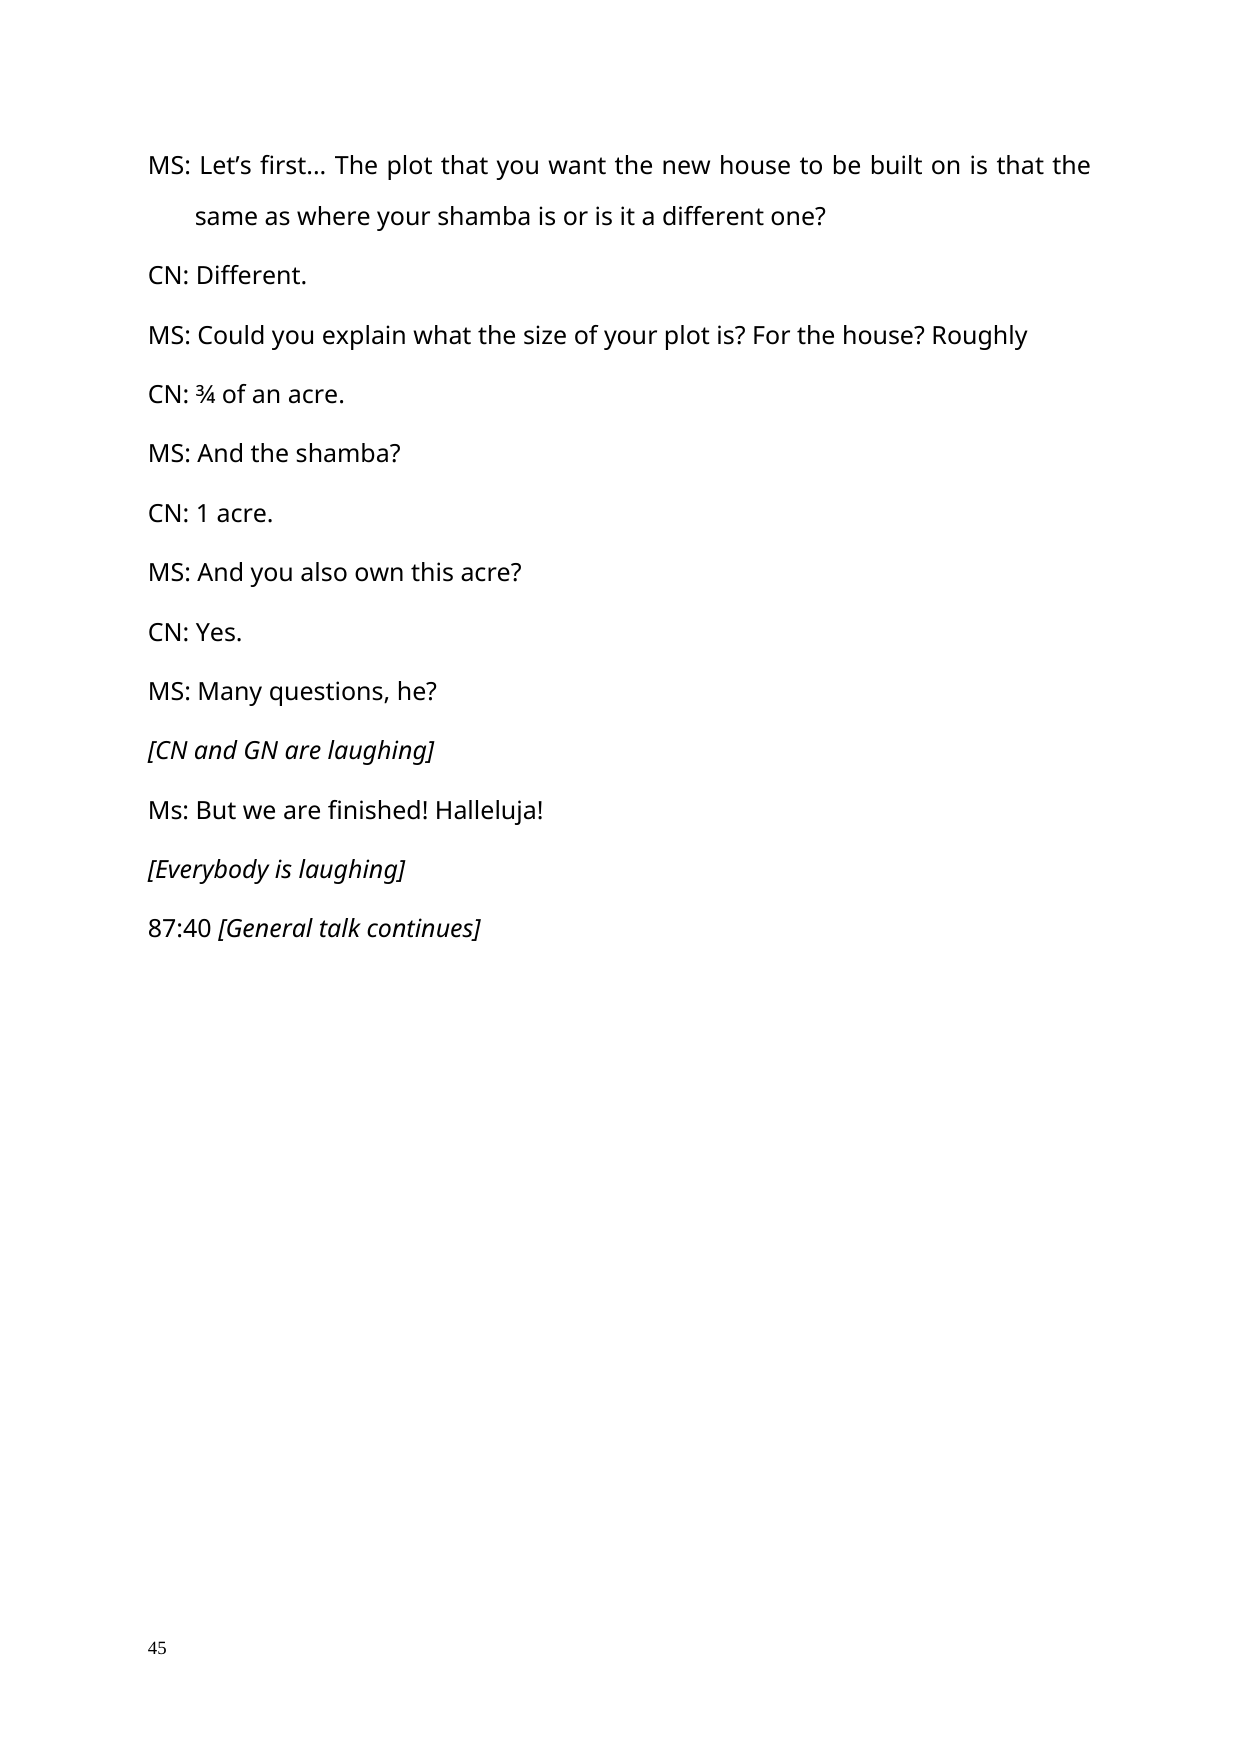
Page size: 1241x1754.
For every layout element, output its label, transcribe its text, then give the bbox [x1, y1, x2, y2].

text MS: And the shamba? [148, 436, 1093, 470]
text 87:40 [General talk continues] [148, 911, 1093, 945]
text CN: Yes. [148, 614, 1093, 648]
text [CN and GN are laughing] [148, 733, 1093, 767]
text Ms: But we are finished! Halleluja! [148, 792, 1093, 826]
text [Everybody is laughing] [148, 852, 1093, 886]
text CN: ¾ of an acre. [148, 377, 1093, 411]
text MS: And you also own this acre? [148, 555, 1093, 589]
text MS: Could you explain what the size of your plot is? For the house? Roughly [148, 317, 1093, 351]
text CN: 1 acre. [148, 496, 1093, 529]
text MS: Let’s first... The plot that you want the new house to be built on is that the same as where your shamba is or is it a different one? [148, 148, 1093, 233]
text MS: Many questions, he? [148, 674, 1093, 708]
text CN: Different. [148, 258, 1093, 292]
